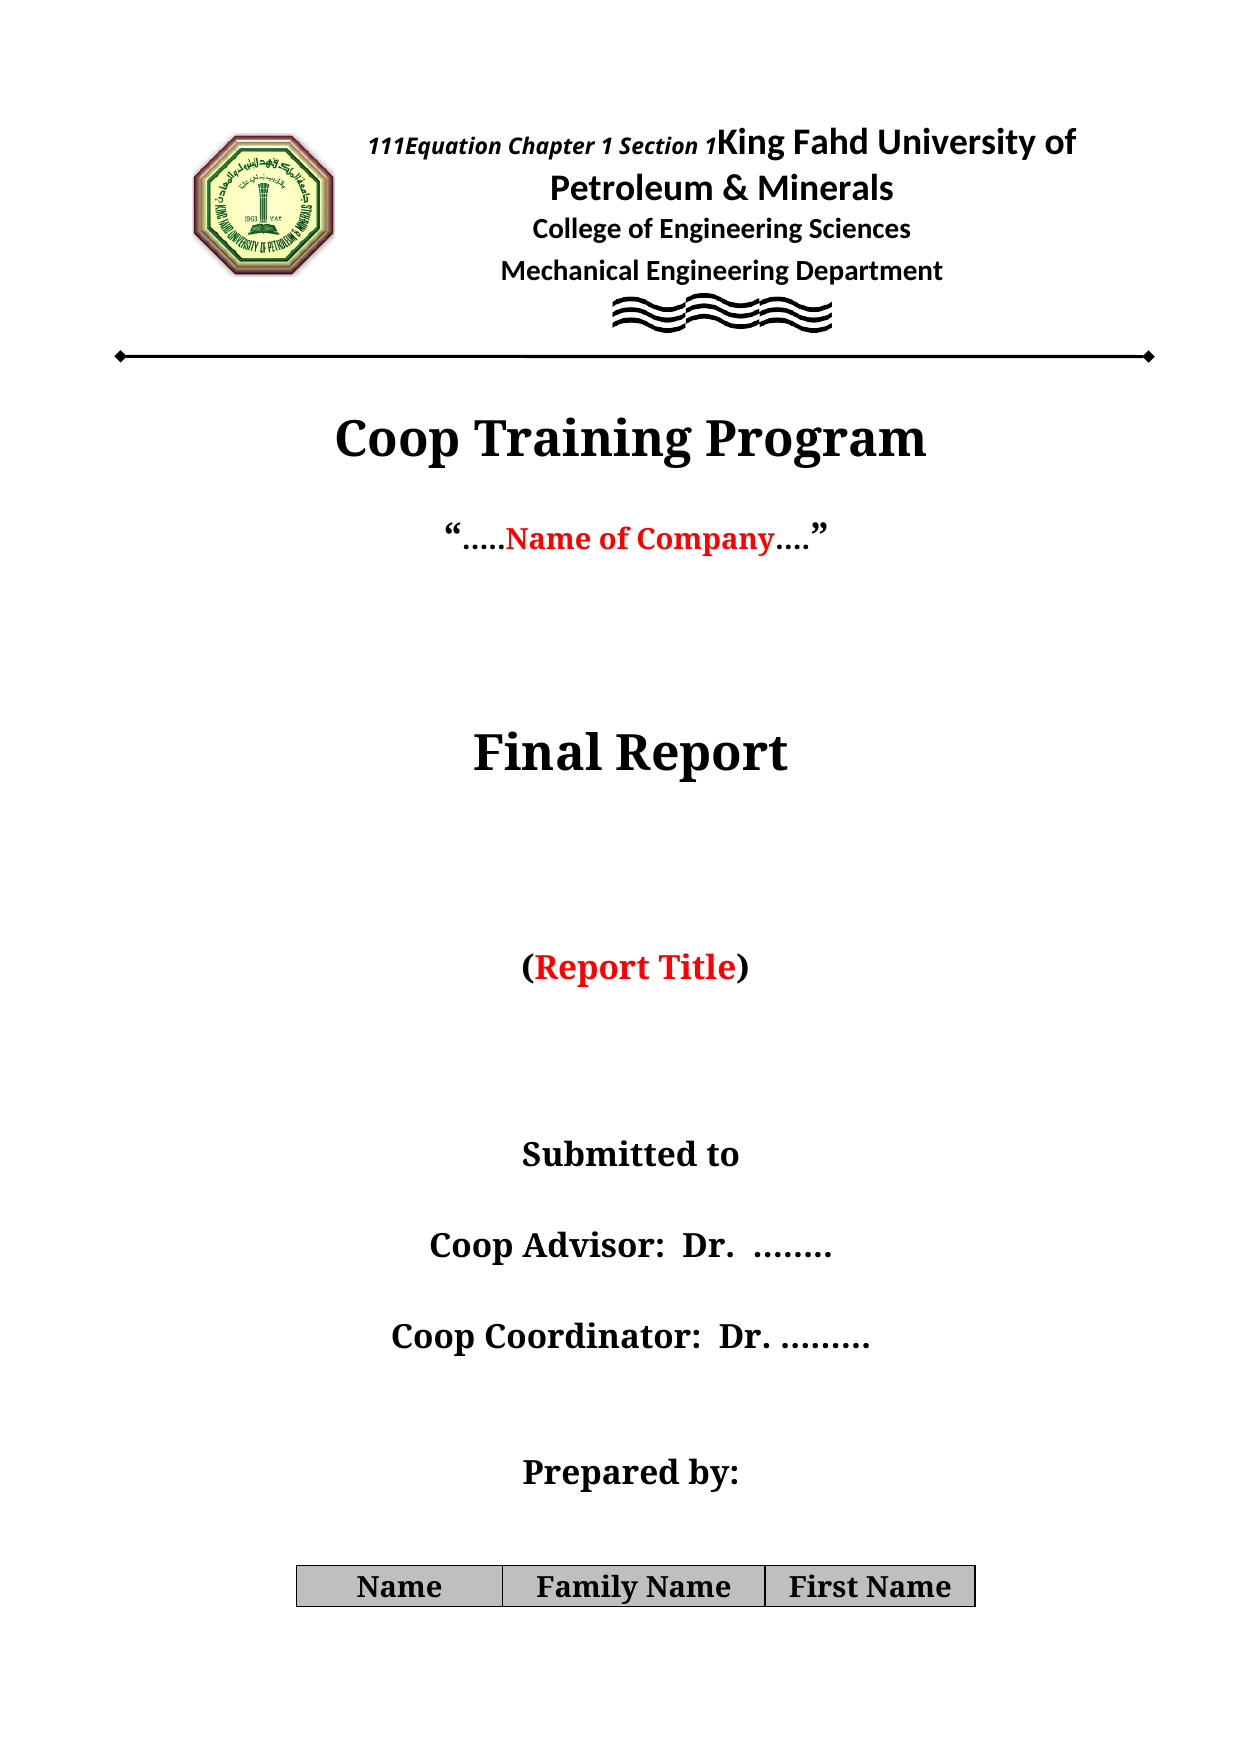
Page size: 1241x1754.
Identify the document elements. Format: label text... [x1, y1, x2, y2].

text Final Report [118, 717, 1144, 785]
table_header First Name [766, 1566, 974, 1606]
text (Report Title) [118, 944, 1144, 989]
text Coop Advisor: Dr. …….. [118, 1222, 1144, 1267]
text Prepared by: [118, 1449, 1144, 1494]
table_header King Fahd University of Petroleum & Minerals College of Engineering Sciences Mechanical Engineering Department [300, 118, 1144, 337]
text “…..Name of Company….” [118, 509, 1144, 560]
text Coop Coordinator: Dr. ……… [118, 1313, 1144, 1358]
table_header Family Name [503, 1566, 764, 1606]
table_header Name [297, 1566, 502, 1606]
picture [192, 133, 335, 277]
text Submitted to [118, 1131, 1144, 1176]
text Coop Training Program [118, 403, 1144, 471]
table_header [122, 118, 300, 337]
